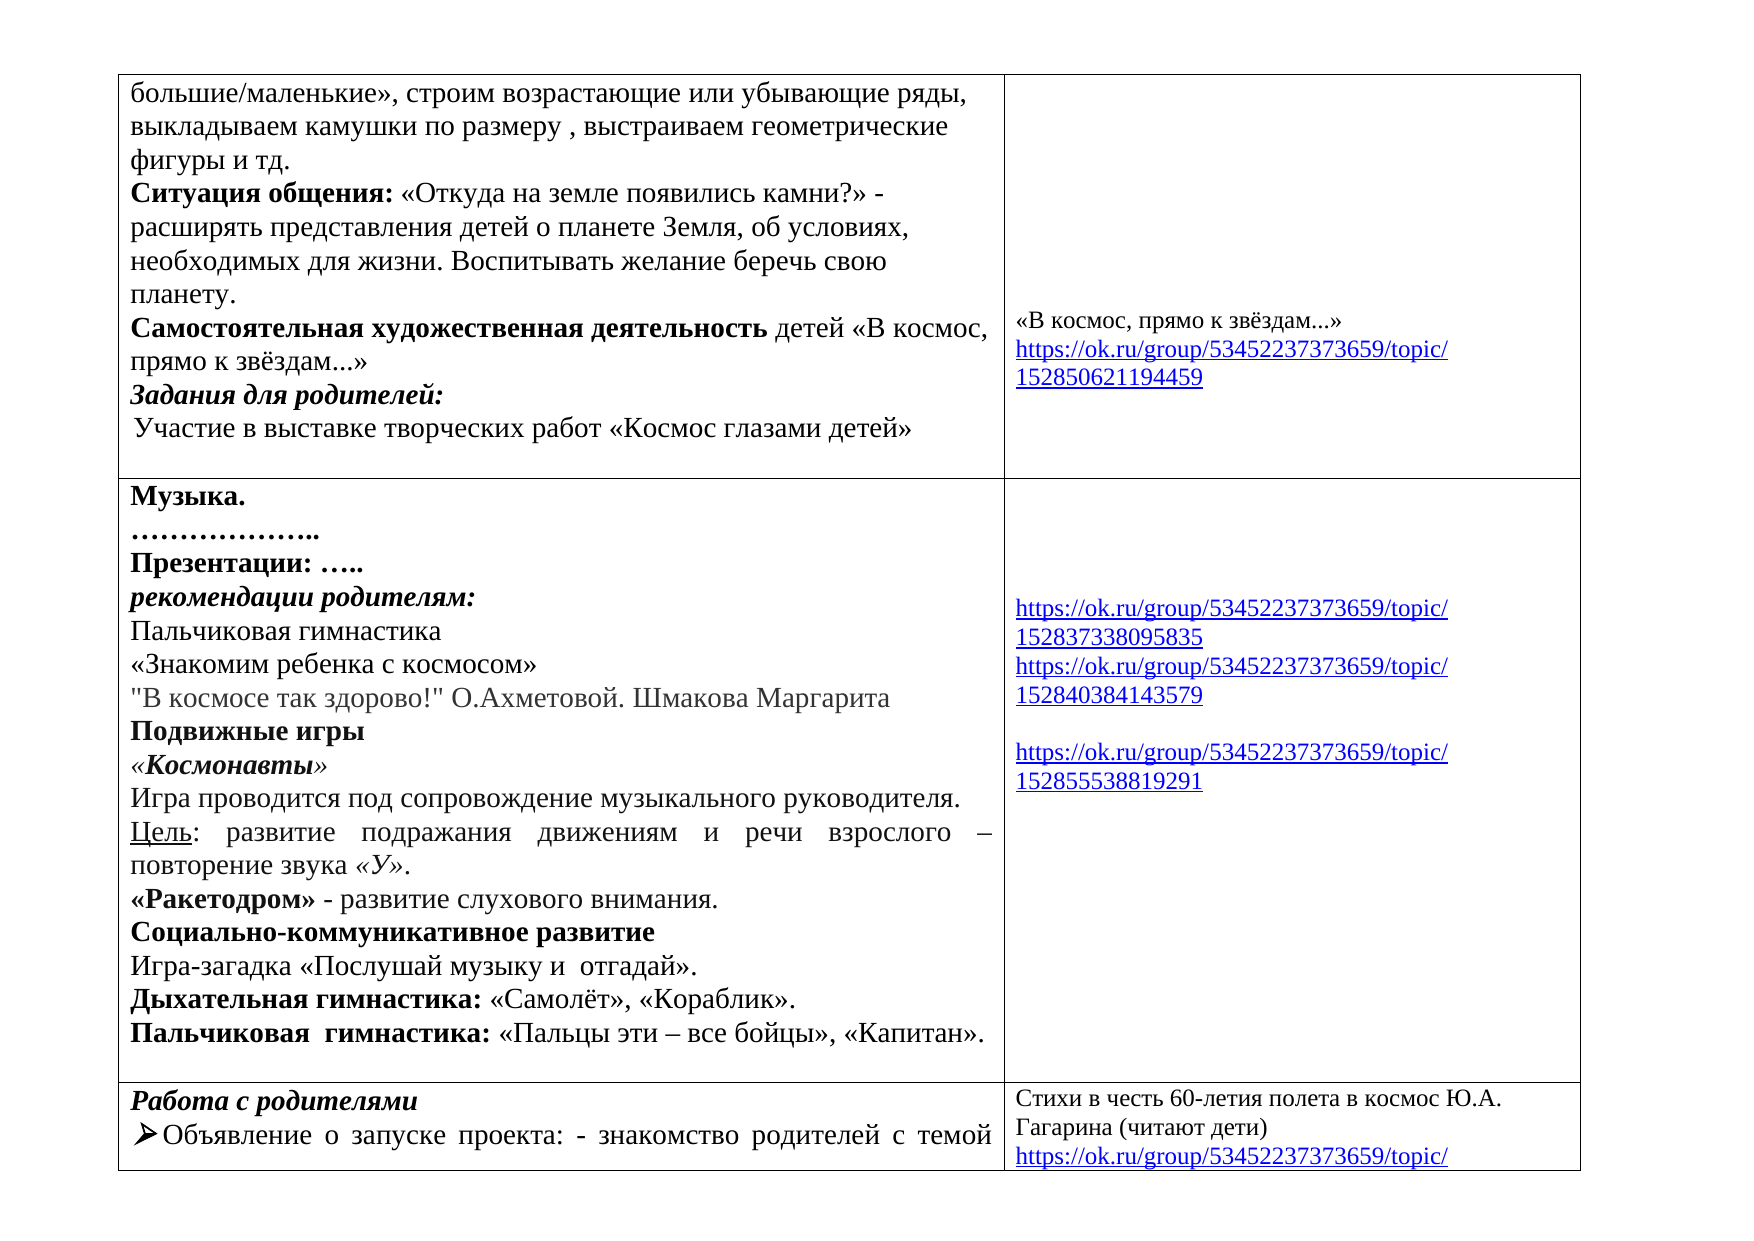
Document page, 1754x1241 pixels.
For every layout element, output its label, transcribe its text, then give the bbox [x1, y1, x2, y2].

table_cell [119, 1083, 1004, 1169]
table_cell Музыка. ……………….. Презентации: ….. рекомендации родителям: Пальчиковая гимнастика «Знакомим ребенка с космосом» "В космосе так здорово!" О.Ахметовой. Шмакова Маргарита Подвижные игры «Космонавты» Игра проводится под сопровождение музыкального руководителя. Цель: развитие подражания движениям и речи взрослого – повторение звука «У». «Ракетодром» - развитие слухового внимания. Социально-коммуникативное развитие Игра-загадка «Послушай музыку и отгадай». Дыхательная гимнастика: «Самолёт», «Кораблик». Пальчиковая гимнастика: «Пальцы эти – все бойцы», «Капитан». [119, 479, 1004, 1082]
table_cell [1005, 75, 1580, 477]
table_cell https://ok.ru/group/53452237373659/topic/152837338095835 https://ok.ru/group/53452237373659/topic/152840384143579 https://ok.ru/group/53452237373659/topic/152855538819291 [1005, 479, 1580, 1082]
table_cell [1005, 1083, 1580, 1169]
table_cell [119, 75, 1004, 477]
